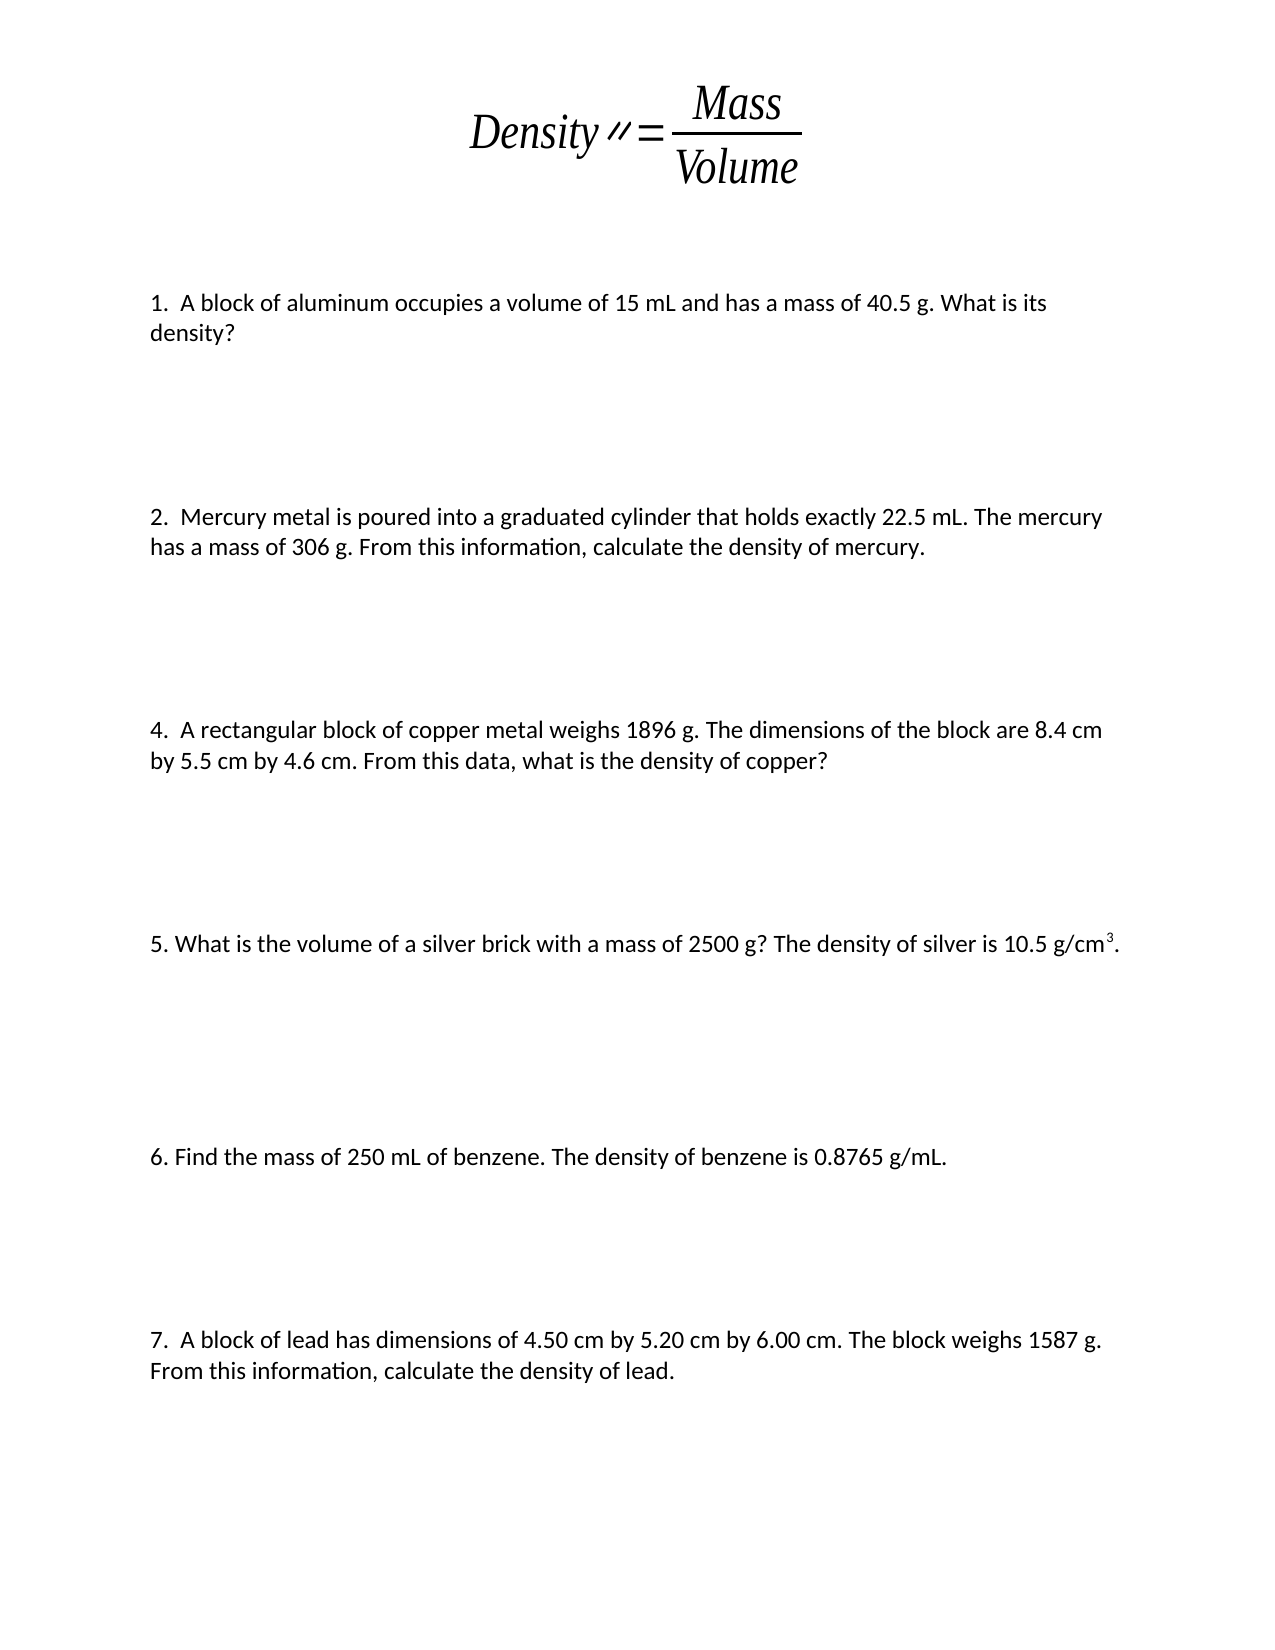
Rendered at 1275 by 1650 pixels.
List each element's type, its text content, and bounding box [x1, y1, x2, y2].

text 6. Find the mass of 250 mL of benzene. The density of benzene is 0.8765 g/mL. [150, 1142, 1125, 1172]
text 1. A block of aluminum occupies a volume of 15 mL and has a mass of 40.5 g. What is its density? [150, 287, 1125, 348]
text 5. What is the volume of a silver brick with a mass of 2500 g? The density of silver is 10.5 g/cm3. [150, 928, 1125, 958]
text 7. A block of lead has dimensions of 4.50 cm by 5.20 cm by 6.00 cm. The block weighs 1587 g. From this information, calculate the density of lead. [150, 1325, 1125, 1386]
text 2. Mercury metal is poured into a graduated cylinder that holds exactly 22.5 mL. The mercury has a mass of 306 g. From this information, calculate the density of mercury. [150, 501, 1125, 562]
text 4. A rectangular block of copper metal weighs 1896 g. The dimensions of the block are 8.4 cm by 5.5 cm by 4.6 cm. From this data, what is the density of copper? [150, 714, 1125, 775]
